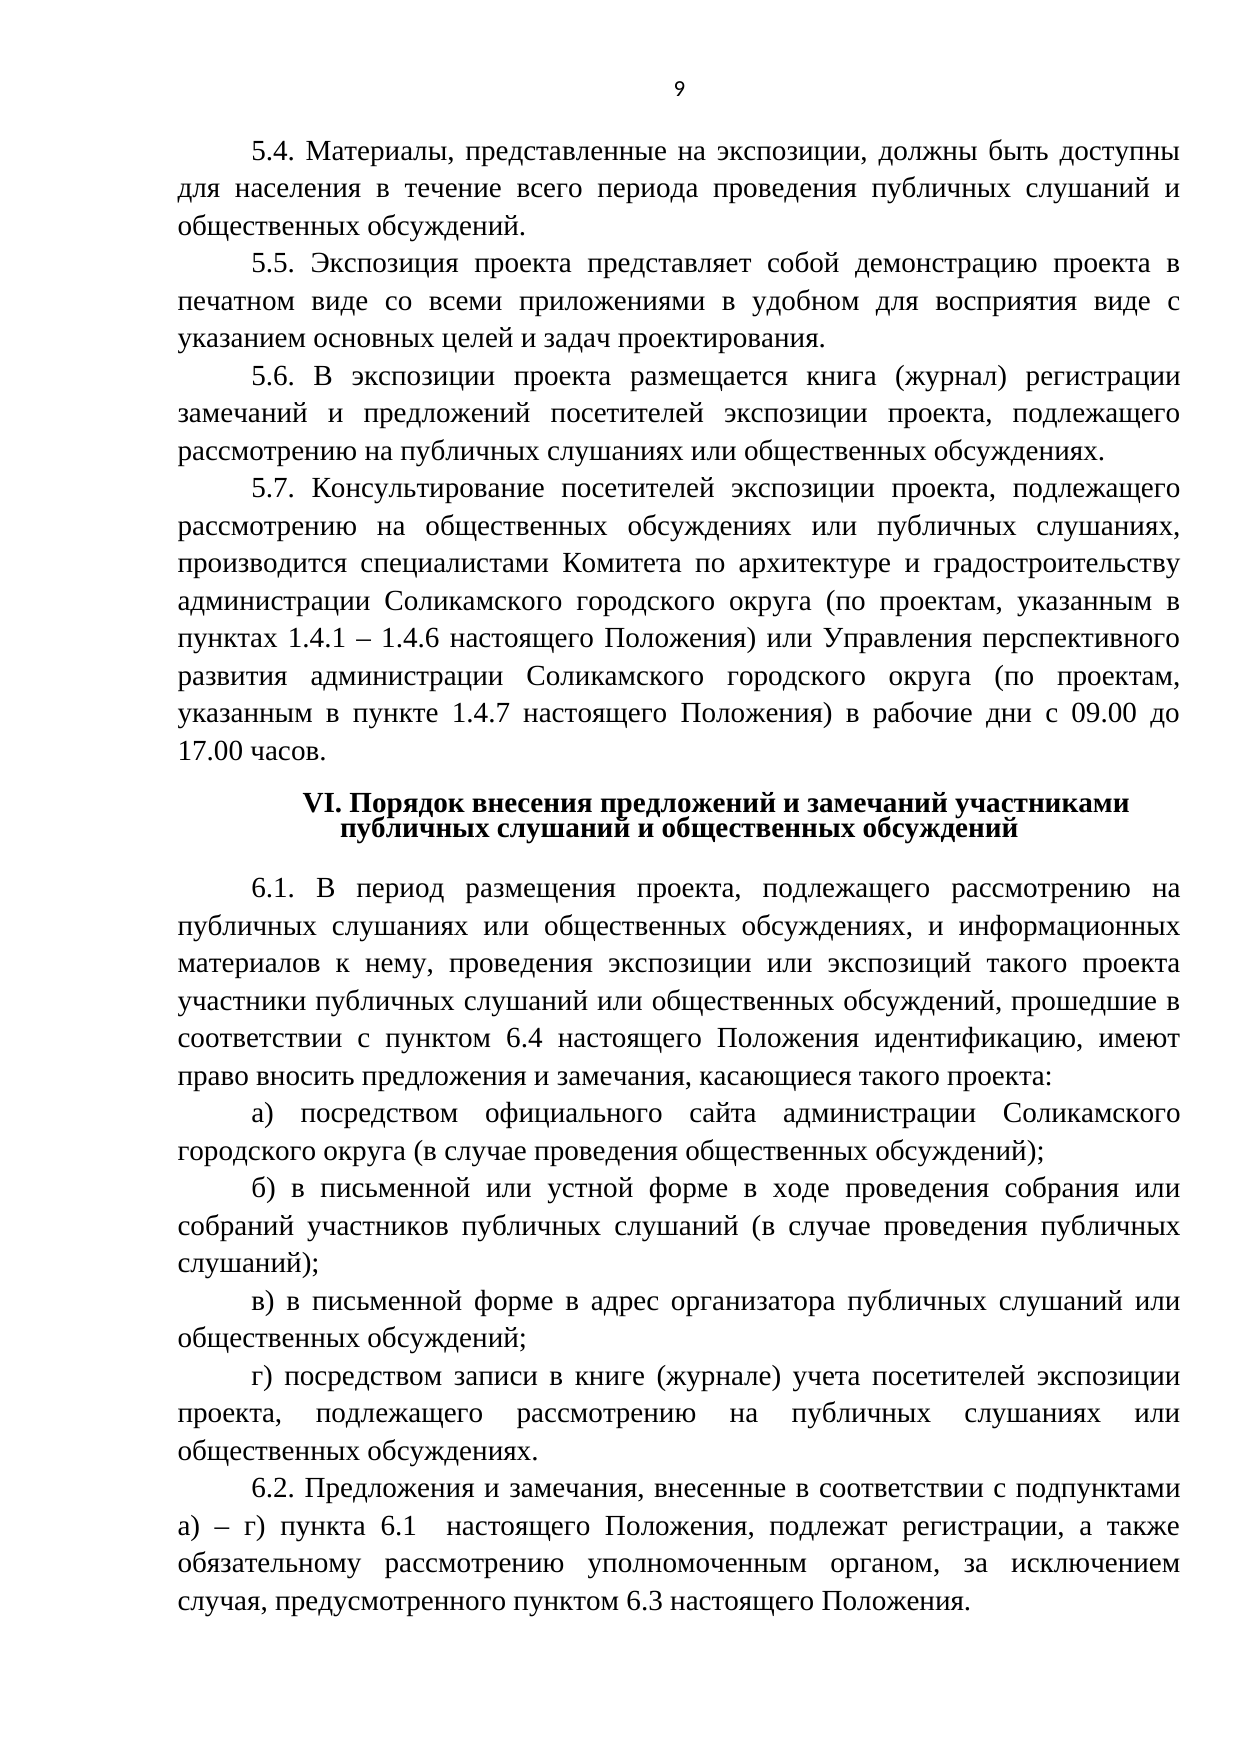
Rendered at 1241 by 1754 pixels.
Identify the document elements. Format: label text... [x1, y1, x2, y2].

text 5.7. Консультирование посетителей экспозиции проекта, подлежащего рассмотрению на общественных обсуждениях или публичных слушаниях, производится специалистами Комитета по архитектуре и градостроительству администрации Соликамского городского округа (по проектам, указанным в пунктах 1.4.1 – 1.4.6 настоящего Положения) или Управления перспективного развития администрации Соликамского городского округа (по проектам, указанным в пункте 1.4.7 настоящего Положения) в рабочие дни с 09.00 до 17.00 часов. [177, 467, 1181, 767]
text 5.5. Экспозиция проекта представляет собой демонстрацию проекта в печатном виде со всеми приложениями в удобном для восприятия виде с указанием основных целей и задач проектирования. [177, 242, 1181, 355]
text в) в письменной форме в адрес организатора публичных слушаний или общественных обсуждений; [177, 1280, 1181, 1355]
text 6.1. В период размещения проекта, подлежащего рассмотрению на публичных слушаниях или общественных обсуждениях, и информационных материалов к нему, проведения экспозиции или экспозиций такого проекта участники публичных слушаний или общественных обсуждений, прошедшие в соответствии с пунктом 6.4 настоящего Положения идентификацию, имеют право вносить предложения и замечания, касающиеся такого проекта: [177, 867, 1181, 1092]
text г) посредством записи в книге (журнале) учета посетителей экспозиции проекта, подлежащего рассмотрению на публичных слушаниях или общественных обсуждениях. [177, 1355, 1181, 1467]
text а) посредством официального сайта администрации Соликамского городского округа (в случае проведения общественных обсуждений); [177, 1092, 1181, 1167]
text 5.4. Материалы, представленные на экспозиции, должны быть доступны для населения в течение всего периода проведения публичных слушаний и общественных обсуждений. [177, 130, 1181, 242]
text 5.6. В экспозиции проекта размещается книга (журнал) регистрации замечаний и предложений посетителей экспозиции проекта, подлежащего рассмотрению на публичных слушаниях или общественных обсуждениях. [177, 355, 1181, 467]
text VI. Порядок внесения предложений и замечаний участниками публичных слушаний и общественных обсуждений [177, 792, 1181, 842]
text б) в письменной или устной форме в ходе проведения собрания или собраний участников публичных слушаний (в случае проведения публичных слушаний); [177, 1167, 1181, 1280]
text 6.2. Предложения и замечания, внесенные в соответствии с подпунктами а) – г) пункта 6.1 настоящего Положения, подлежат регистрации, а также обязательному рассмотрению уполномоченным органом, за исключением случая, предусмотренного пунктом 6.3 настоящего Положения. [177, 1467, 1181, 1617]
